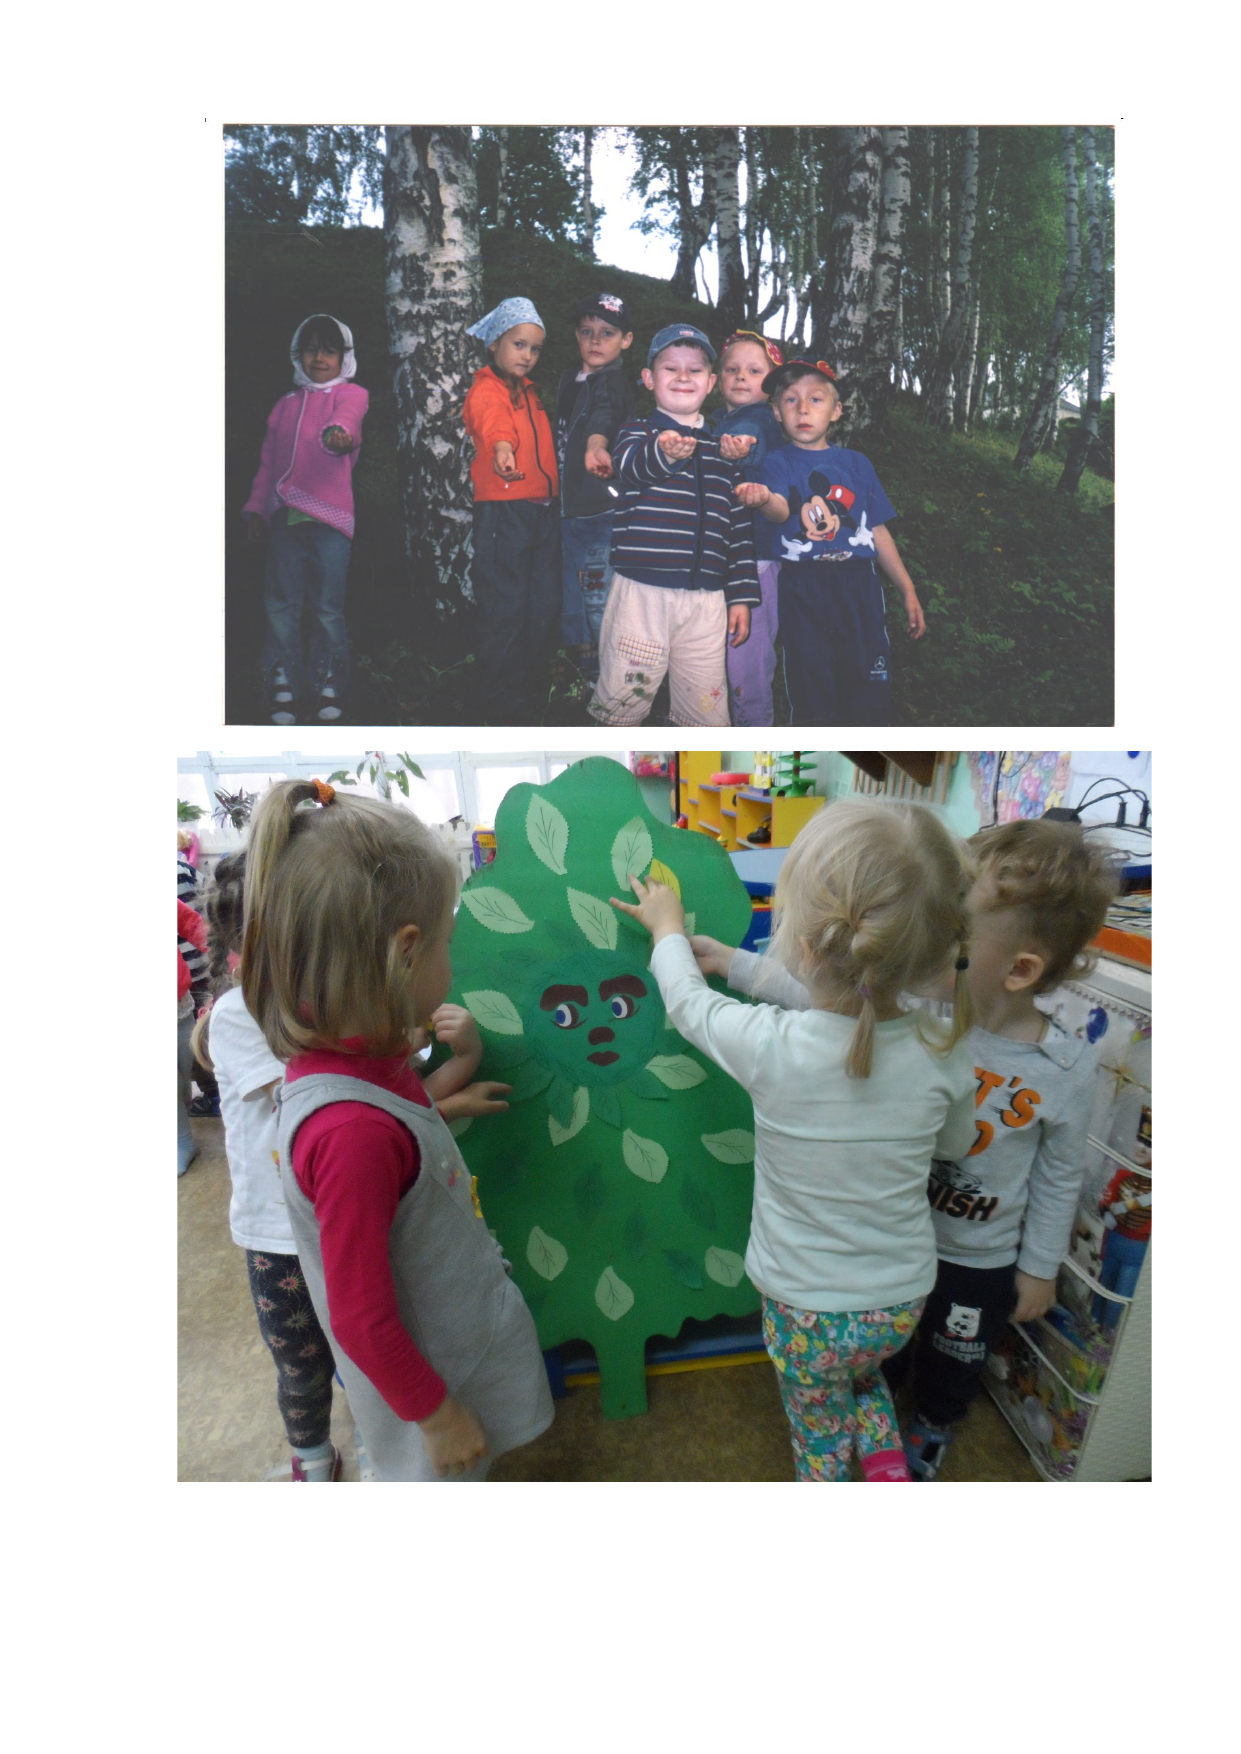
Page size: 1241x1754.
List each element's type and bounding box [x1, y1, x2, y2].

picture [205, 118, 1124, 727]
picture [177, 751, 1152, 1482]
